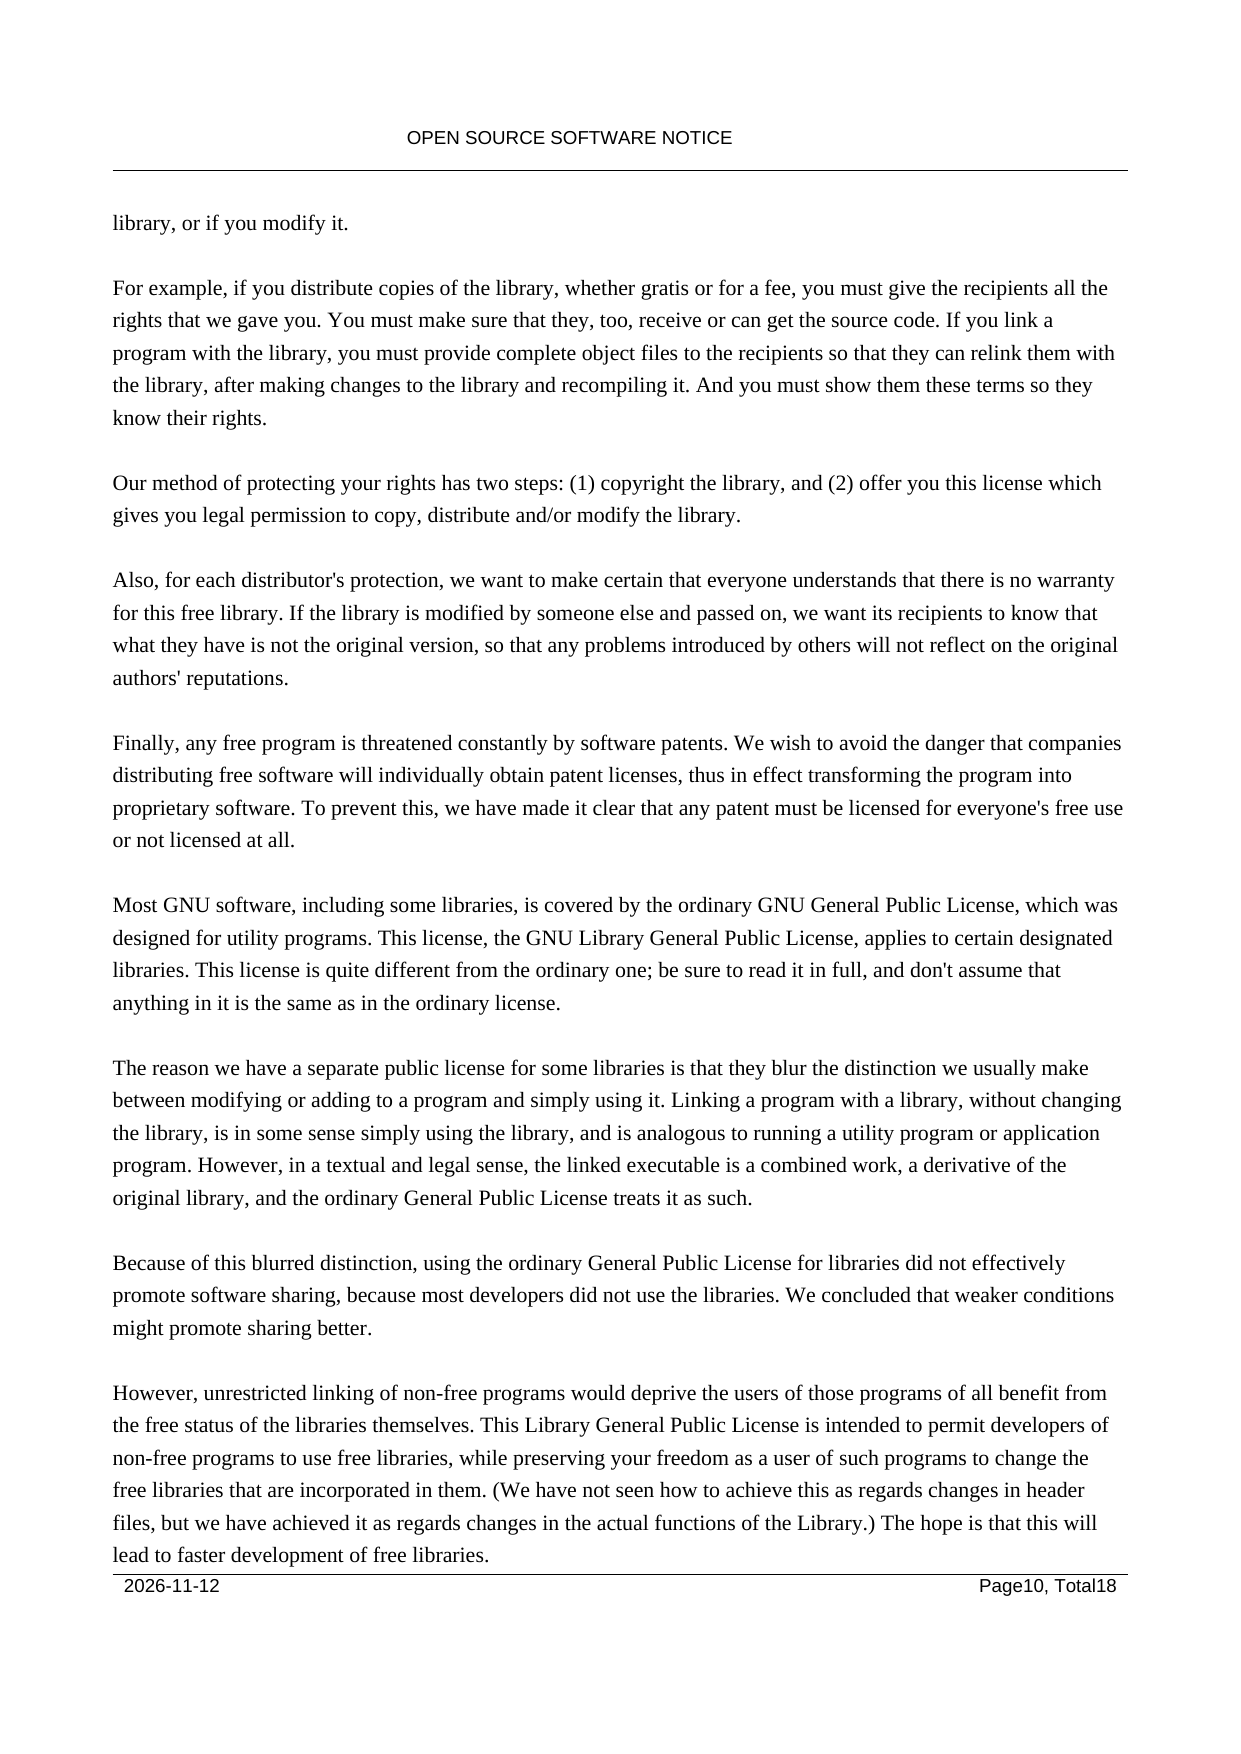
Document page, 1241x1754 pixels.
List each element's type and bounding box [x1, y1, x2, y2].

text [112, 206, 1128, 1571]
